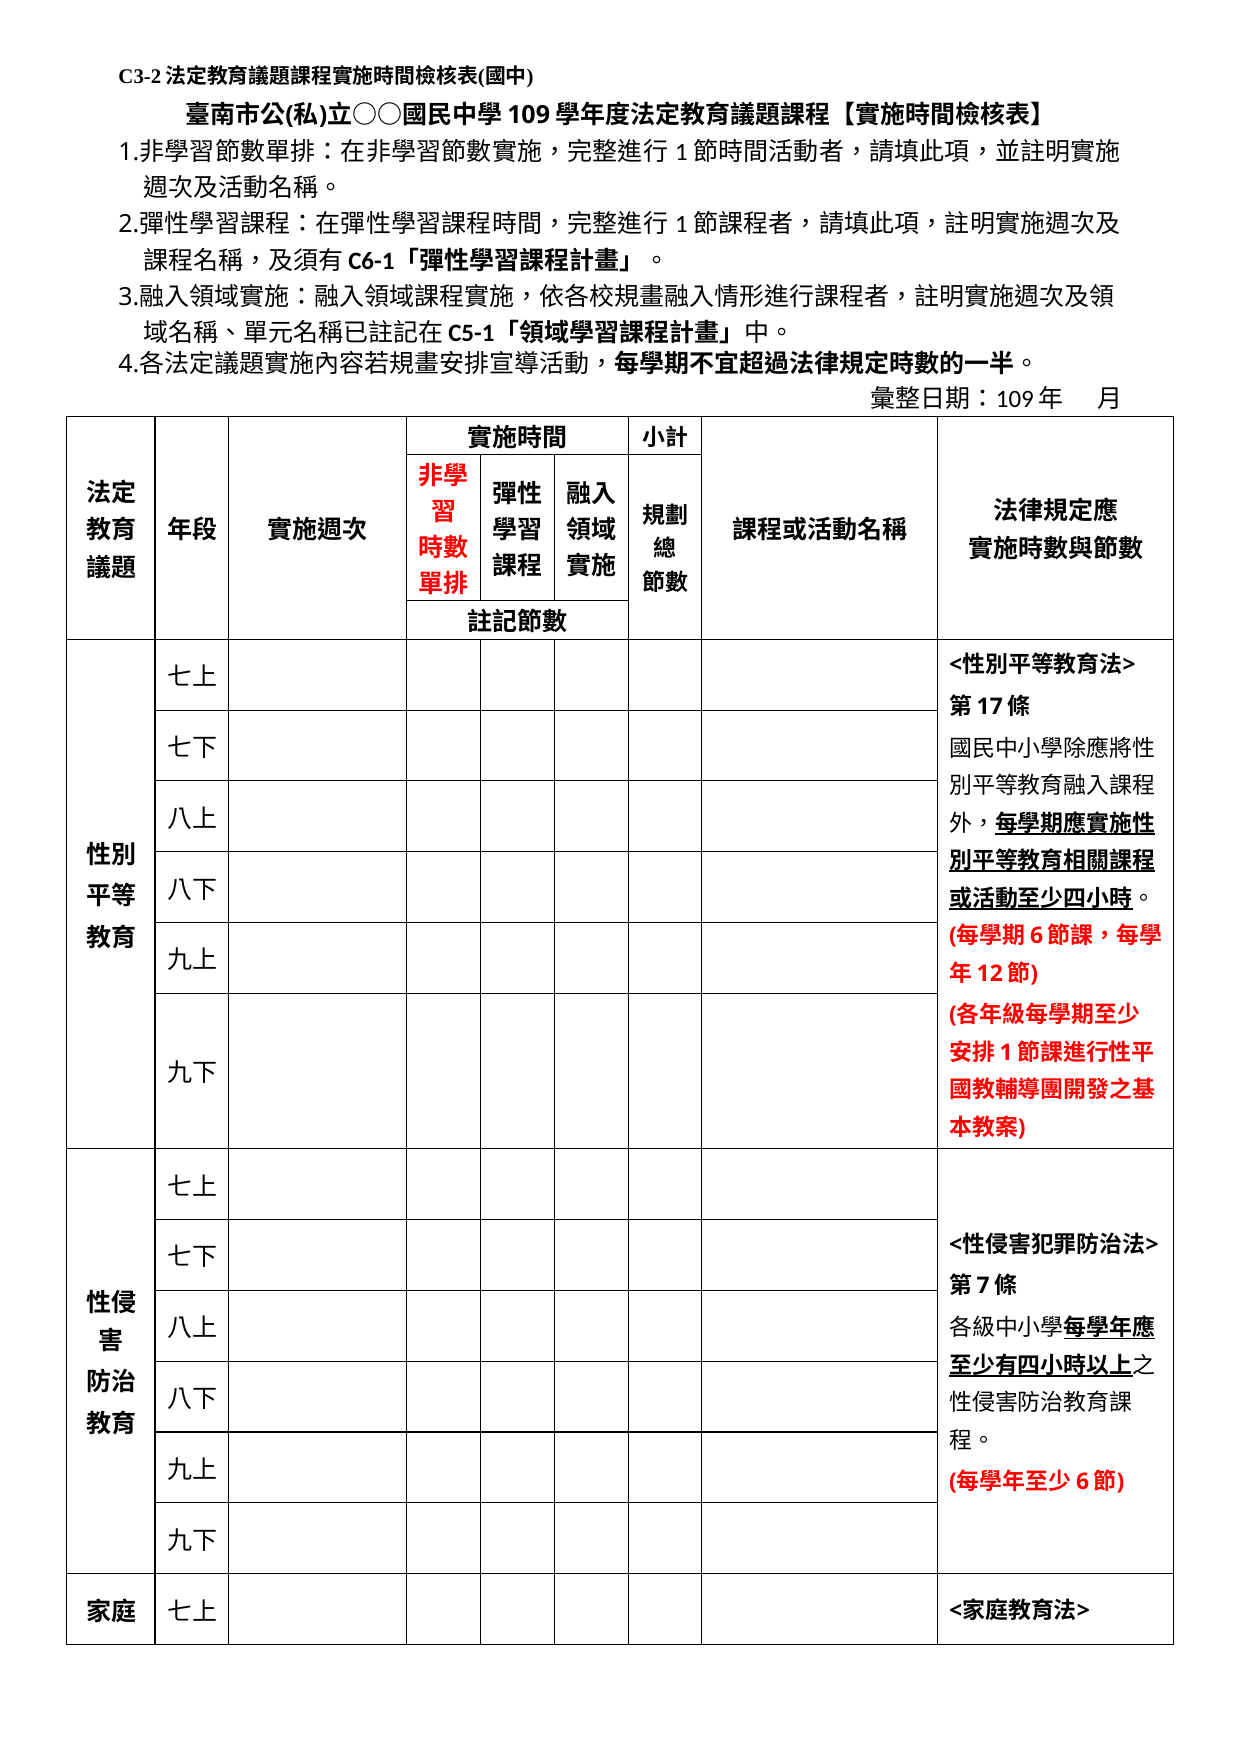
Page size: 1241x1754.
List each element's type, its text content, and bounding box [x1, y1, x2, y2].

table_cell 七上 [156, 1574, 228, 1644]
table_cell [629, 994, 701, 1148]
text 彙整日期：109年 月 [118, 378, 1122, 416]
table_cell [629, 1291, 701, 1361]
table_cell [702, 852, 937, 922]
table_cell [229, 640, 406, 709]
table_header 小計 [629, 417, 701, 454]
table_cell [555, 1291, 628, 1361]
table_cell [702, 1149, 937, 1219]
table_cell [702, 1291, 937, 1361]
table_cell 九下 [156, 1503, 228, 1573]
table_cell [702, 711, 937, 780]
table_header 法定 教育 議題 [67, 417, 154, 639]
table_cell [407, 1149, 480, 1219]
table_cell [407, 923, 480, 993]
table_cell [481, 1433, 554, 1502]
table_cell [555, 1362, 628, 1431]
table_cell [407, 781, 480, 851]
table_cell [481, 1149, 554, 1219]
text 2.彈性學習課程：在彈性學習課程時間，完整進行1節課程者，請填此項，註明實施週次及課程名稱，及須有C6-1「彈性學習課程計畫」。 [118, 204, 1122, 276]
table_cell [702, 1362, 937, 1431]
table_cell [407, 1220, 480, 1290]
table_cell [702, 781, 937, 851]
table_cell 融入 領域 實施 [555, 455, 628, 600]
table_cell 七上 [156, 1149, 228, 1219]
table_cell [629, 923, 701, 993]
table_cell [407, 1503, 480, 1573]
table_cell [407, 1291, 480, 1361]
table_cell [481, 1362, 554, 1431]
table_cell [481, 1574, 554, 1644]
table_cell 七下 [156, 711, 228, 780]
table_cell [555, 1149, 628, 1219]
table_cell 九上 [156, 1433, 228, 1502]
table_cell <性別平等教育法> 第17條 國民中小學除應將性別平等教育融入課程外，每學期應實施性別平等教育相關課程或活動至少四小時。(每學期6節課，每學年12節) (各年級每學期至少安排1節課進行性平國教輔導團開發之基本教案) [938, 640, 1173, 1148]
table_cell 九下 [156, 994, 228, 1148]
table_cell [481, 1291, 554, 1361]
table_cell [481, 852, 554, 922]
table_cell [555, 852, 628, 922]
table_cell [229, 1503, 406, 1573]
table_cell [629, 711, 701, 780]
table_cell [702, 640, 937, 709]
table_cell [702, 923, 937, 993]
table_cell [629, 640, 701, 709]
table_cell 家庭 教育 [67, 1574, 154, 1644]
table_header 課程或活動名稱 [702, 417, 937, 639]
table_cell [629, 1362, 701, 1431]
table_cell [229, 852, 406, 922]
table_cell [229, 1291, 406, 1361]
table_cell [407, 1574, 480, 1644]
table_cell [407, 852, 480, 922]
table_cell [555, 711, 628, 780]
table_cell 七上 [156, 640, 228, 709]
text 臺南市公(私)立○○國民中學109學年度法定教育議題課程【實施時間檢核表】 [118, 90, 1122, 131]
table_header 年段 [156, 417, 228, 639]
table_cell [229, 1574, 406, 1644]
table_cell 八下 [156, 852, 228, 922]
table_header 實施時間 [407, 417, 628, 454]
table_cell 彈性 學習 課程 [481, 455, 554, 600]
table_cell 八下 [156, 1362, 228, 1431]
table_cell [702, 1220, 937, 1290]
table_cell [407, 711, 480, 780]
table_cell [555, 1574, 628, 1644]
table_cell [481, 781, 554, 851]
table_cell [629, 1149, 701, 1219]
table_cell [407, 1433, 480, 1502]
table_cell [555, 994, 628, 1148]
table_cell [702, 1433, 937, 1502]
table_cell [629, 781, 701, 851]
table_cell [481, 640, 554, 709]
table_cell [702, 1574, 937, 1644]
table_cell [229, 1149, 406, 1219]
table_header 法律規定應 實施時數與節數 [938, 417, 1173, 639]
table_cell 註記節數 [407, 601, 628, 639]
table_cell [481, 711, 554, 780]
table_cell 性別 平等 教育 [67, 640, 154, 1148]
table_cell [481, 1503, 554, 1573]
table_cell [555, 923, 628, 993]
table_header 實施週次 [229, 417, 406, 639]
table_cell [407, 994, 480, 1148]
table_cell [629, 1574, 701, 1644]
text 1.非學習節數單排：在非學習節數實施，完整進行1節時間活動者，請填此項，並註明實施週次及活動名稱。 [118, 131, 1122, 204]
table_cell [407, 1362, 480, 1431]
table_cell [555, 1503, 628, 1573]
table_cell 八上 [156, 781, 228, 851]
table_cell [938, 1574, 1173, 1644]
table_cell [407, 640, 480, 709]
text 3.融入領域實施：融入領域課程實施，依各校規畫融入情形進行課程者，註明實施週次及領域名稱、單元名稱已註記在C5-1「領域學習課程計畫」中。 [118, 276, 1122, 349]
table_cell 九上 [156, 923, 228, 993]
table_cell [229, 994, 406, 1148]
table_cell [229, 711, 406, 780]
table_cell [629, 852, 701, 922]
table_cell [481, 994, 554, 1148]
text 4.各法定議題實施內容若規畫安排宣導活動，每學期不宜超過法律規定時數的一半。 [118, 349, 1122, 378]
table_cell [555, 1433, 628, 1502]
table_cell <性侵害犯罪防治法> 第7條 各級中小學每學年應至少有四小時以上之性侵害防治教育課程。 (每學年至少6節) [938, 1149, 1173, 1573]
table_cell [555, 640, 628, 709]
table_cell 七下 [156, 1220, 228, 1290]
table_cell [555, 781, 628, 851]
table_cell 八上 [156, 1291, 228, 1361]
table_cell [229, 781, 406, 851]
table_cell [702, 1503, 937, 1573]
table_cell [229, 1220, 406, 1290]
table_cell 非學習 時數 單排 [407, 455, 480, 600]
table_cell [629, 1220, 701, 1290]
table_cell [229, 923, 406, 993]
table_cell 規劃總 節數 [629, 455, 701, 639]
table_cell [555, 1220, 628, 1290]
table_cell [702, 994, 937, 1148]
table_cell [229, 1362, 406, 1431]
table_cell [481, 1220, 554, 1290]
table_cell [229, 1433, 406, 1502]
table_cell [481, 923, 554, 993]
table_cell [629, 1503, 701, 1573]
table_cell [629, 1433, 701, 1502]
table_cell 性侵害 防治 教育 [67, 1149, 154, 1573]
